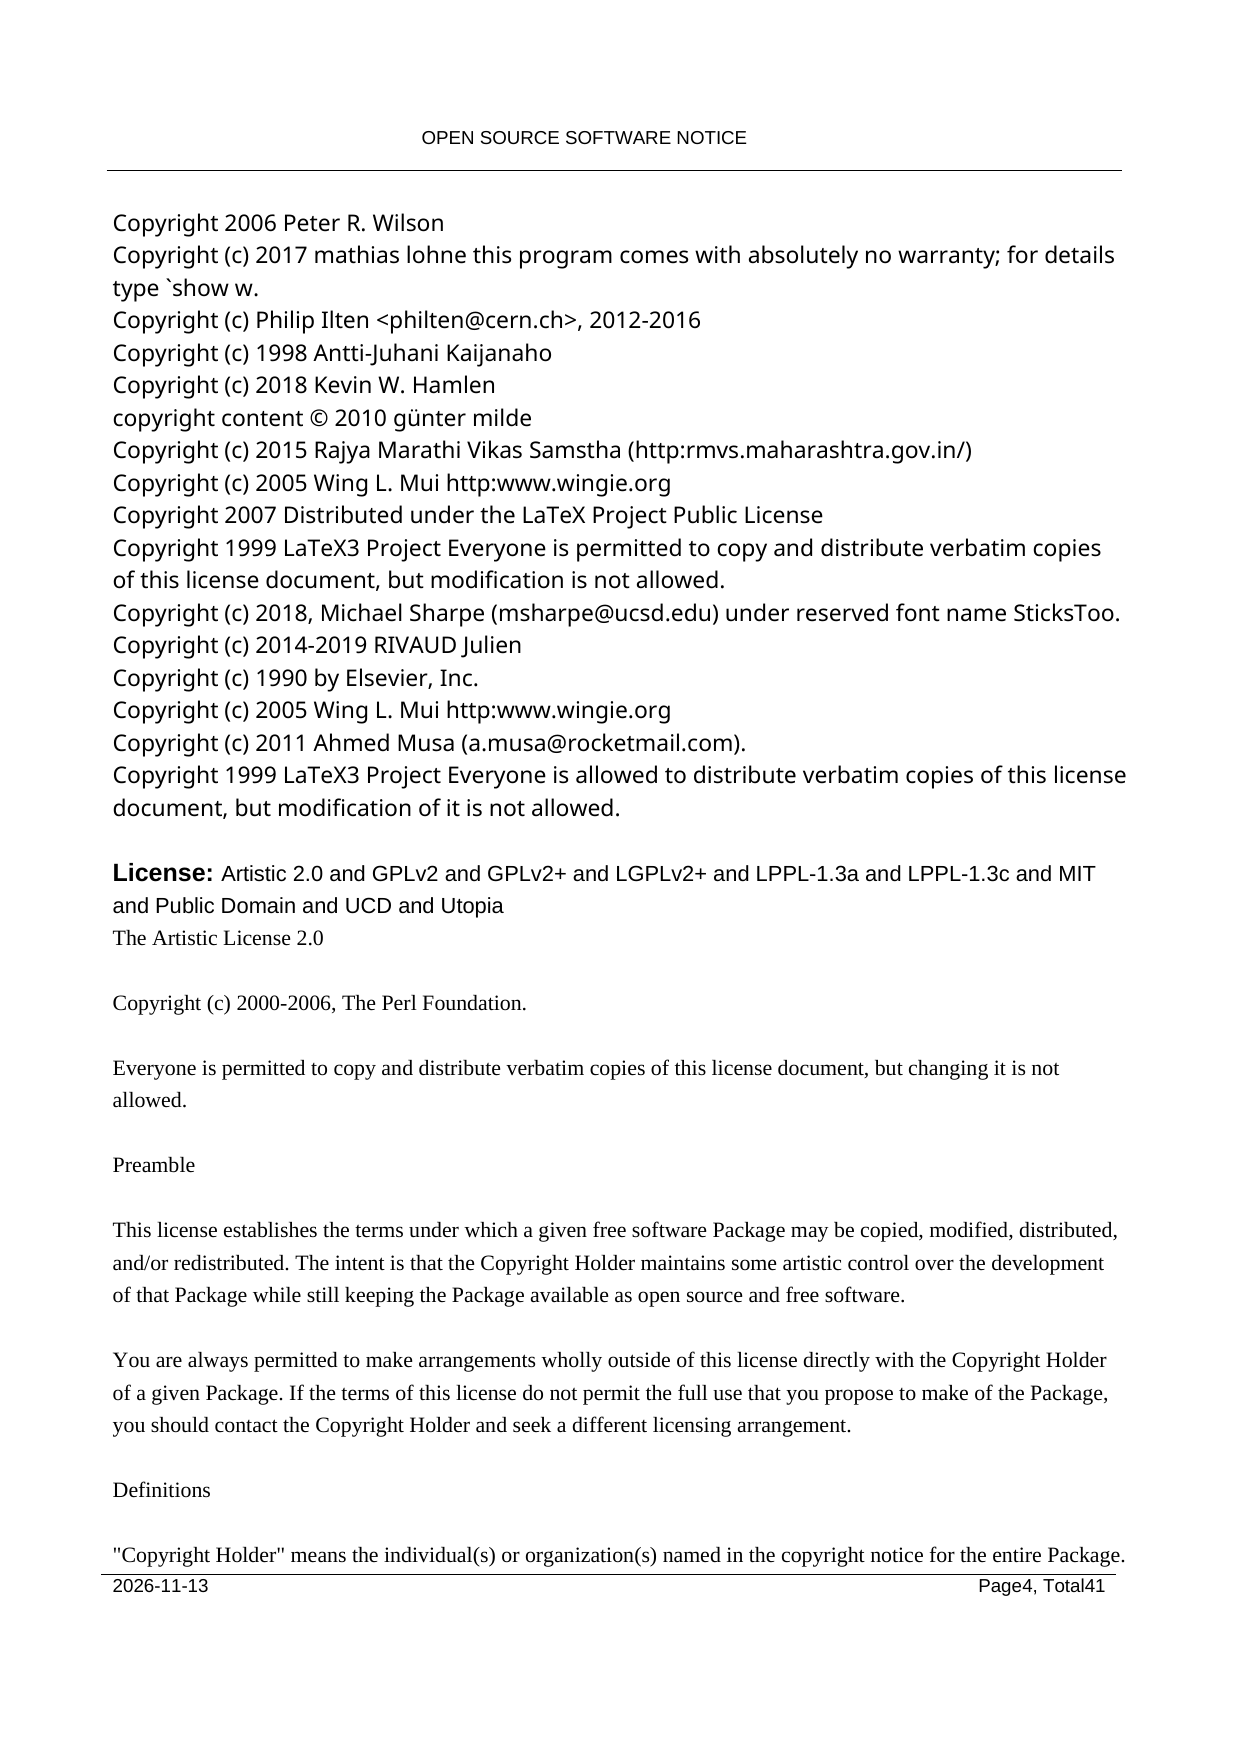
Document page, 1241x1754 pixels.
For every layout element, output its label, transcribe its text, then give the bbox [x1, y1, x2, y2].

text You are always permitted to make arrangements wholly outside of this license directly with the Copyright Holder of a given Package. If the terms of this license do not permit the full use that you propose to make of the Package, you should contact the Copyright Holder and seek a different licensing arrangement. [112, 1344, 1128, 1441]
text License: Artistic 2.0 and GPLv2 and GPLv2+ and LGPLv2+ and LPPL-1.3a and LPPL-1.3c and MIT and Public Domain and UCD and Utopia [112, 856, 1128, 921]
text Everyone is permitted to copy and distribute verbatim copies of this license document, but changing it is not allowed. [112, 1051, 1128, 1116]
text This license establishes the terms under which a given free software Package may be copied, modified, distributed, and/or redistributed. The intent is that the Copyright Holder maintains some artistic control over the development of that Package while still keeping the Package available as open source and free software. [112, 1214, 1128, 1311]
text The Artistic License 2.0 [112, 921, 1128, 954]
text Preamble [112, 1149, 1128, 1181]
text Copyright (c) 2000-2006, The Perl Foundation. [112, 986, 1128, 1019]
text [112, 206, 1128, 856]
text Definitions [112, 1474, 1128, 1506]
text "Copyright Holder" means the individual(s) or organization(s) named in the copyright notice for the entire Package. [112, 1539, 1128, 1571]
